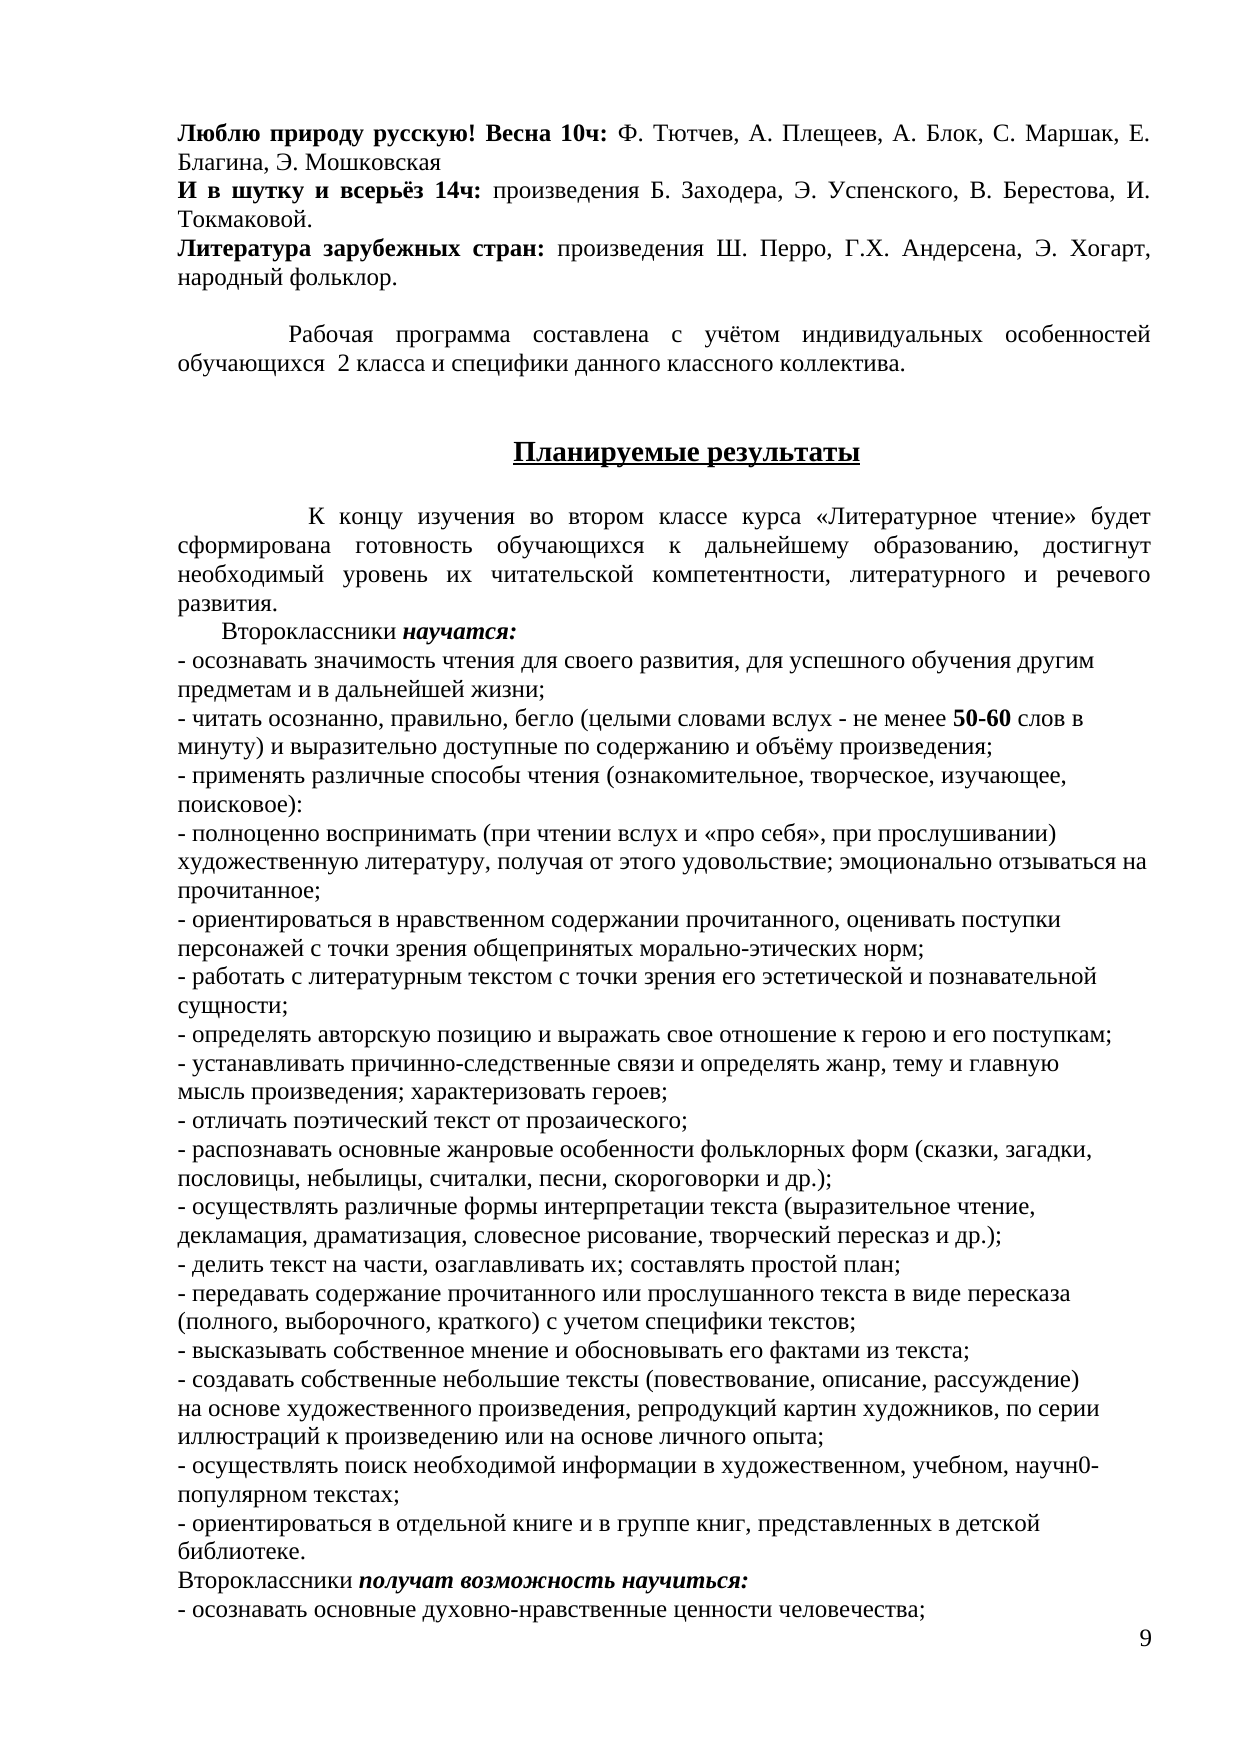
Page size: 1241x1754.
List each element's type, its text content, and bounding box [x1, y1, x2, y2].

text Литература зарубежных стран: произведения Ш. Перро, Г.Х. Андерсена, Э. Хогарт, народный фольклор. [177, 233, 1152, 291]
text Рабочая программа составлена с учётом индивидуальных особенностей обучающихся 2 класса и специфики данного классного коллектива. [177, 319, 1152, 377]
text Люблю природу русскую! Весна 10ч: Ф. Тютчев, А. Плещеев, А. Блок, С. Маршак, Е. Благина, Э. Мошковская [177, 118, 1152, 176]
text И в шутку и всерьёз 14ч: произведения Б. Заходера, Э. Успенского, В. Берестова, И. Токмаковой. [177, 176, 1152, 233]
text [177, 616, 1152, 1623]
text К концу изучения во втором классе курса «Литературное чтение» будет сформирована готовность обучающихся к дальнейшему образованию, достигнут необходимый уровень их читательской компетентности, литературного и речевого развития. [177, 501, 1152, 616]
text Планируемые результаты [177, 434, 1152, 468]
